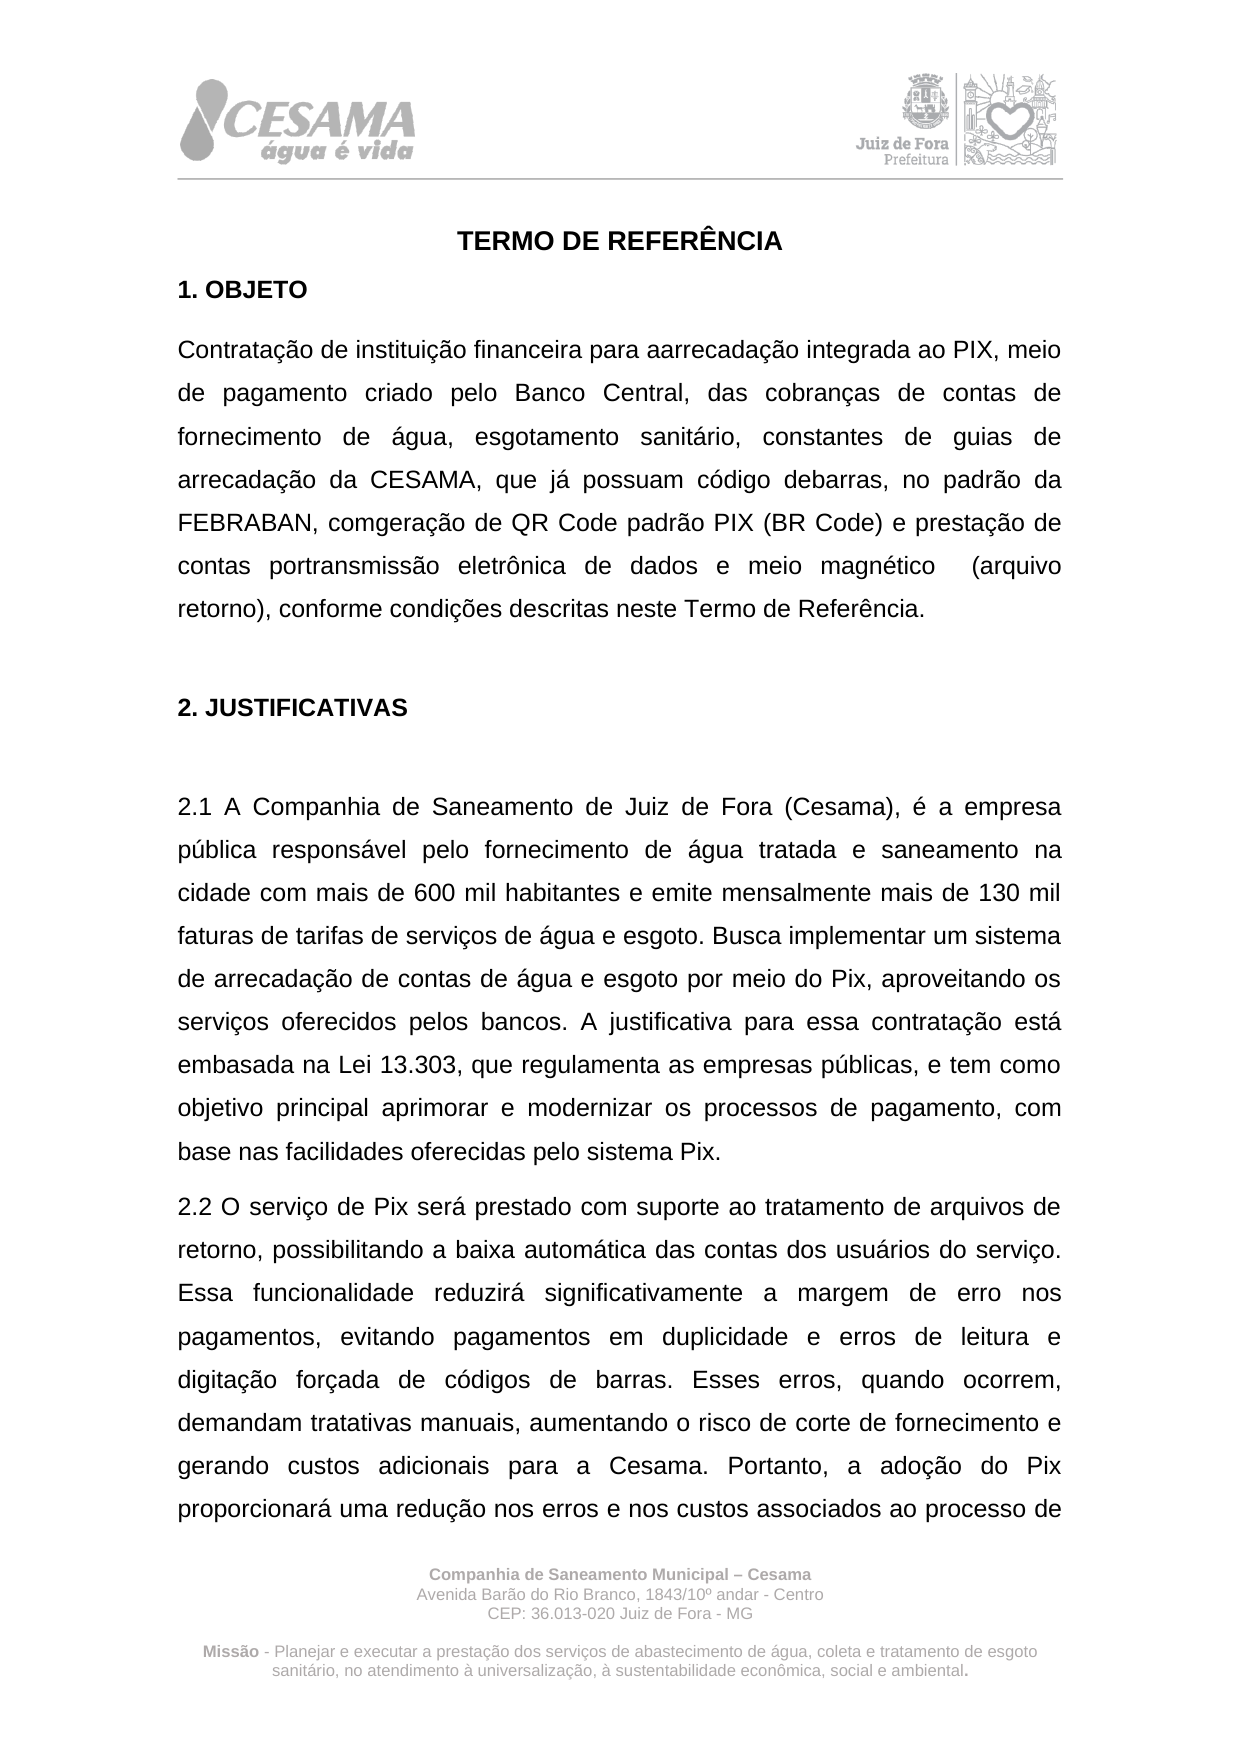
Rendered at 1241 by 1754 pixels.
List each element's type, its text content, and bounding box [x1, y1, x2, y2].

text Contratação de instituição financeira para aarrecadação integrada ao PIX, meio de pagamento criado pelo Banco Central, das cobranças de contas de fornecimento de água, esgotamento sanitário, constantes de guias de arrecadação da CESAMA, que já possuam código debarras, no padrão da FEBRABAN, comgeração de QR Code padrão PIX (BR Code) e prestação de contas portransmissão eletrônica de dados e meio magnético (arquivo retorno), conforme condições descritas neste Termo de Referência. [177, 335, 1063, 623]
text 2. JUSTIFICATIVAS [177, 693, 1063, 722]
text TERMO DE REFERÊNCIA [177, 225, 1063, 256]
picture [177, 73, 1064, 180]
text 2.1 A Companhia de Saneamento de Juiz de Fora (Cesama), é a empresa pública responsável pelo fornecimento de água tratada e saneamento na cidade com mais de 600 mil habitantes e emite mensalmente mais de 130 mil faturas de tarifas de serviços de água e esgoto. Busca implementar um sistema de arrecadação de contas de água e esgoto por meio do Pix, aproveitando os serviços oferecidos pelos bancos. A justificativa para essa contratação está embasada na Lei 13.303, que regulamenta as empresas públicas, e tem como objetivo principal aprimorar e modernizar os processos de pagamento, com base nas facilidades oferecidas pelo sistema Pix. [177, 792, 1063, 1165]
text 1. OBJETO [177, 276, 1063, 304]
